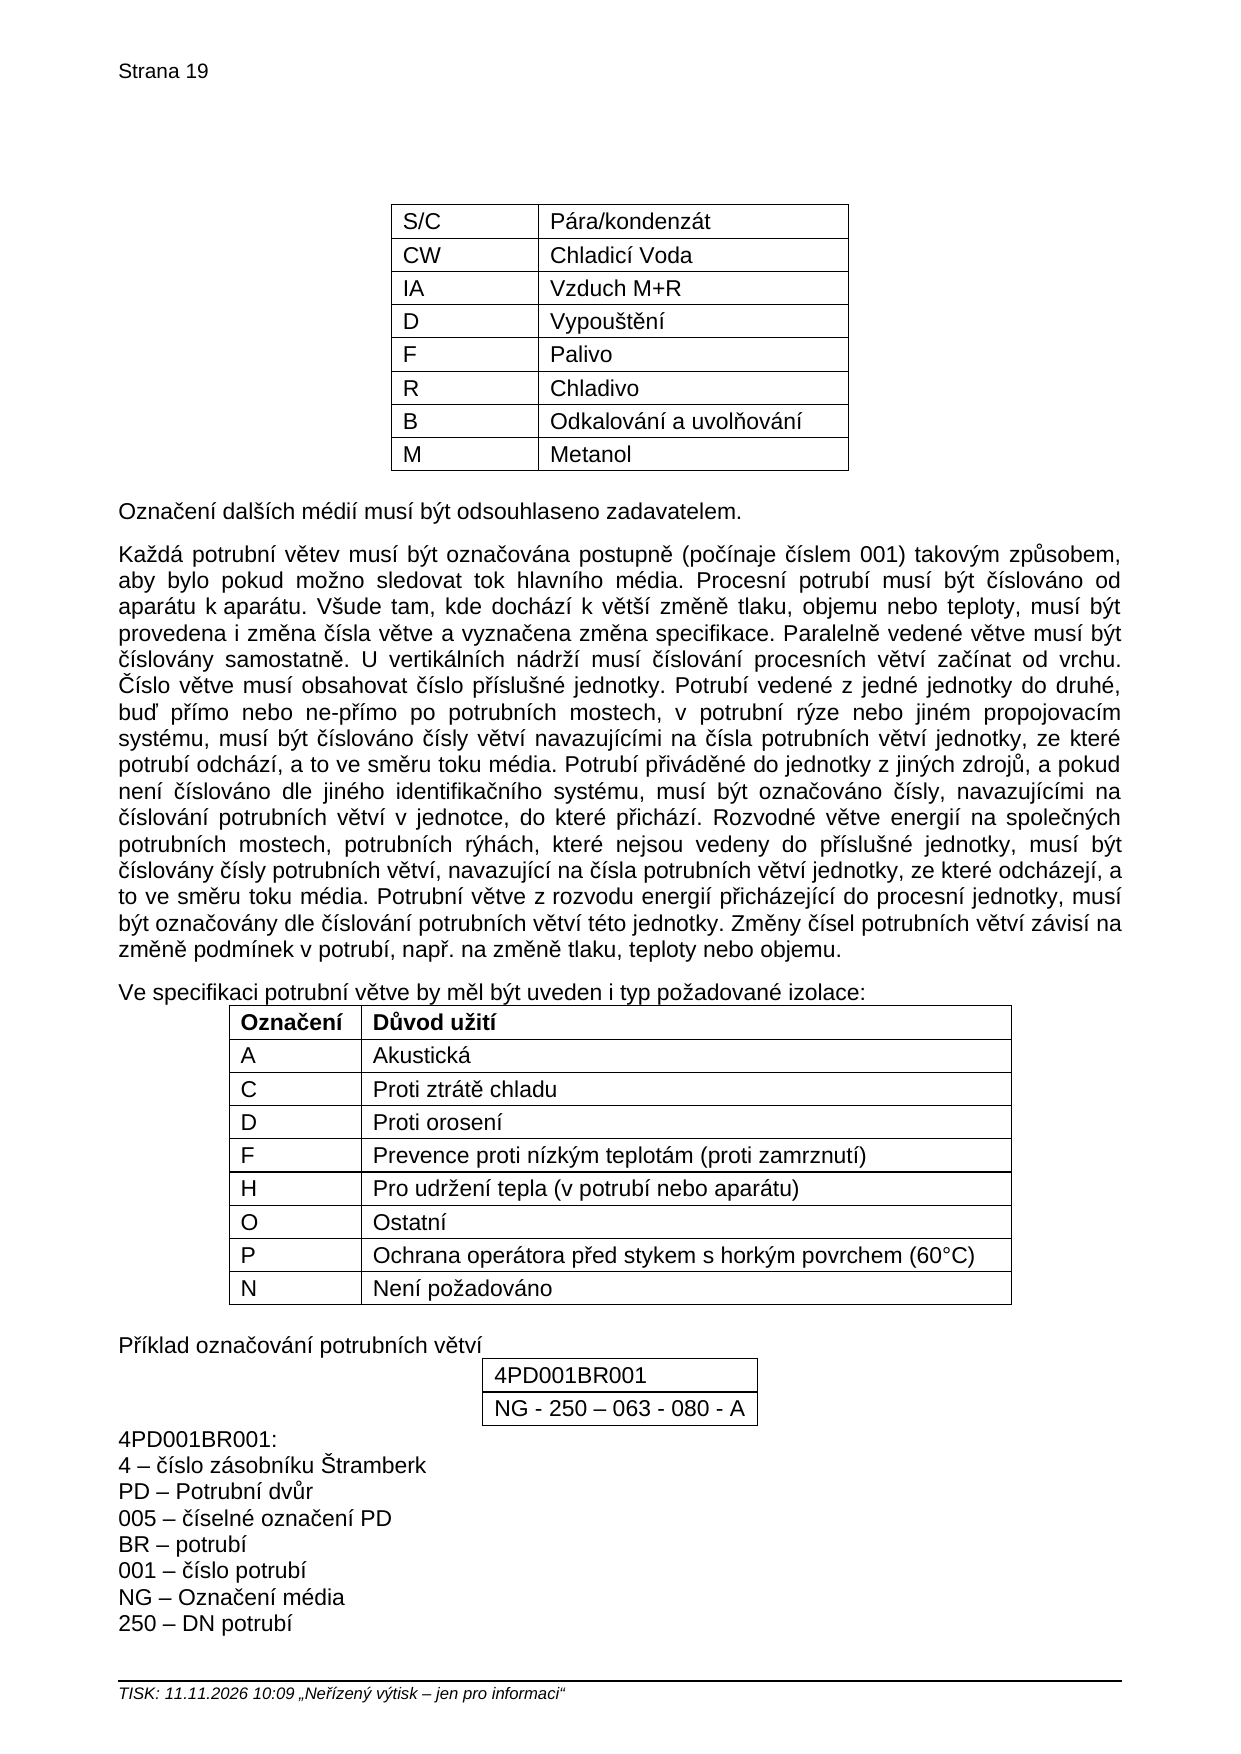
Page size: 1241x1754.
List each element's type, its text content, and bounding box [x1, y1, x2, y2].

table_cell P [230, 1239, 361, 1271]
table_header Označení [230, 1006, 361, 1038]
table_cell F [392, 338, 538, 371]
text BR – potrubí [118, 1531, 1122, 1557]
table_cell Ostatní [362, 1206, 1011, 1238]
table_header Důvod užití [362, 1006, 1011, 1038]
table_cell S/C [392, 205, 538, 238]
text Příklad označování potrubních větví [118, 1332, 1122, 1358]
table_cell IA [392, 272, 538, 304]
text NG – Označení média [118, 1584, 1122, 1610]
table_cell Ochrana operátora před stykem s horkým povrchem (60°C) [362, 1239, 1011, 1271]
table_cell Chladivo [539, 372, 848, 404]
table_cell Palivo [539, 338, 848, 371]
table_cell Odkalování a uvolňování [539, 405, 848, 437]
table_cell N [230, 1272, 361, 1304]
table_cell Chladicí Voda [539, 239, 848, 271]
table_cell Není požadováno [362, 1272, 1011, 1304]
text 4PD001BR001: [118, 1426, 1122, 1452]
table_cell B [392, 405, 538, 437]
text Každá potrubní větev musí být označována postupně (počínaje číslem 001) takovým způsobem, aby bylo pokud možno sledovat tok hlavního média. Procesní potrubí musí být číslováno od aparátu k aparátu. Všude tam, kde dochází k větší změně tlaku, objemu nebo teploty, musí být provedena i změna čísla větve a vyznačena změna specifikace. Paralelně vedené větve musí být číslovány samostatně. U vertikálních nádrží musí číslování procesních větví začínat od vrchu. Číslo větve musí obsahovat číslo příslušné jednotky. Potrubí vedené z jedné jednotky do druhé, buď přímo nebo ne-přímo po potrubních mostech, v potrubní rýze nebo jiném propojovacím systému, musí být číslováno čísly větví navazujícími na čísla potrubních větví jednotky, ze které potrubí odchází, a to ve směru toku média. Potrubí přiváděné do jednotky z jiných zdrojů, a pokud není číslováno dle jiného identifikačního systému, musí být označováno čísly, navazujícími na číslování potrubních větví v jednotce, do které přichází. Rozvodné větve energií na společných potrubních mostech, potrubních rýhách, které nejsou vedeny do příslušné jednotky, musí být číslovány čísly potrubních větví, navazující na čísla potrubních větví jednotky, ze které odcházejí, a to ve směru toku média. Potrubní větve z rozvodu energií přicházející do procesní jednotky, musí být označovány dle číslování potrubních větví této jednotky. Změny čísel potrubních větví závisí na změně podmínek v potrubí, např. na změně tlaku, teploty nebo objemu. [118, 541, 1122, 962]
table_cell O [230, 1206, 361, 1238]
text Označení dalších médií musí být odsouhlaseno zadavatelem. [118, 498, 1122, 524]
table_cell Akustická [362, 1040, 1011, 1072]
table_cell CW [392, 239, 538, 271]
text 250 – DN potrubí [118, 1610, 1122, 1636]
table_cell F [230, 1139, 361, 1171]
table_cell A [230, 1040, 361, 1072]
table_cell Proti orosení [362, 1106, 1011, 1138]
table_cell Pro udržení tepla (v potrubí nebo aparátu) [362, 1173, 1011, 1205]
table_cell Metanol [539, 438, 848, 470]
table_cell Prevence proti nízkým teplotám (proti zamrznutí) [362, 1139, 1011, 1171]
text 4 – číslo zásobníku Štramberk [118, 1452, 1122, 1478]
text PD – Potrubní dvůr [118, 1478, 1122, 1505]
text Ve specifikaci potrubní větve by měl být uveden i typ požadované izolace: [118, 979, 1122, 1005]
text 001 – číslo potrubí [118, 1557, 1122, 1584]
text 005 – číselné označení PD [118, 1505, 1122, 1531]
table_cell D [392, 305, 538, 337]
table_cell Vypouštění [539, 305, 848, 337]
table_cell M [392, 438, 538, 470]
table_header 4PD001BR001 [483, 1359, 757, 1391]
table_cell D [230, 1106, 361, 1138]
table_cell Pára/kondenzát [539, 205, 848, 238]
table_cell Proti ztrátě chladu [362, 1073, 1011, 1105]
table_cell C [230, 1073, 361, 1105]
table_cell Vzduch M+R [539, 272, 848, 304]
table_cell R [392, 372, 538, 404]
table_cell NG - 250 – 063 - 080 - A [483, 1393, 757, 1424]
table_cell H [230, 1173, 361, 1205]
